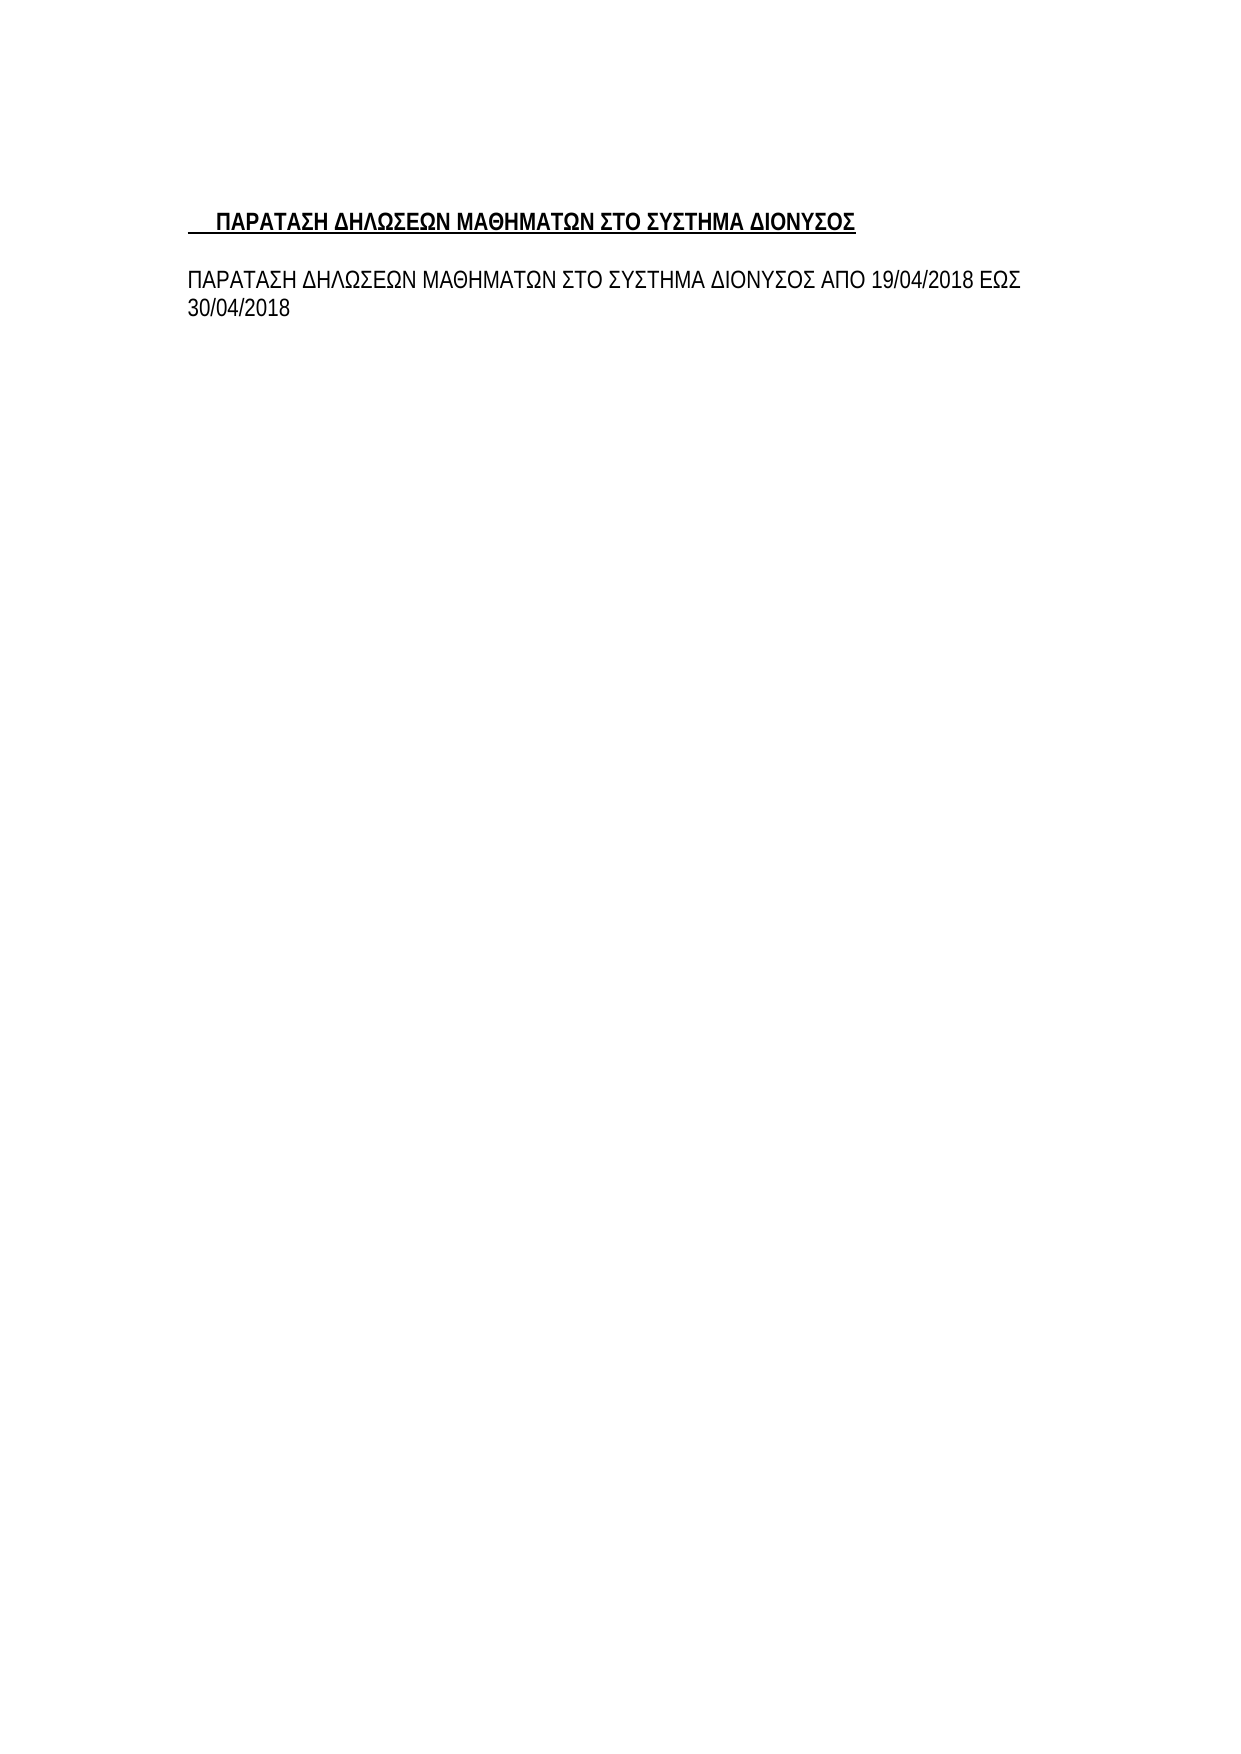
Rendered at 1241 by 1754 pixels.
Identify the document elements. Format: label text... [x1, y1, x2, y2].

text ΠΑΡΑΤΑΣΗ ΔΗΛΩΣΕΩΝ ΜΑΘΗΜΑΤΩΝ ΣΤΟ ΣΥΣΤΗΜΑ ΔΙΟΝΥΣΟΣ ΑΠΟ 19/04/2018 ΕΩΣ 30/04/2018 [187, 264, 1053, 322]
text ΠΑΡΑΤΑΣΗ ΔΗΛΩΣΕΩΝ ΜΑΘΗΜΑΤΩΝ ΣΤΟ ΣΥΣΤΗΜΑ ΔΙΟΝΥΣΟΣ [187, 207, 1053, 236]
